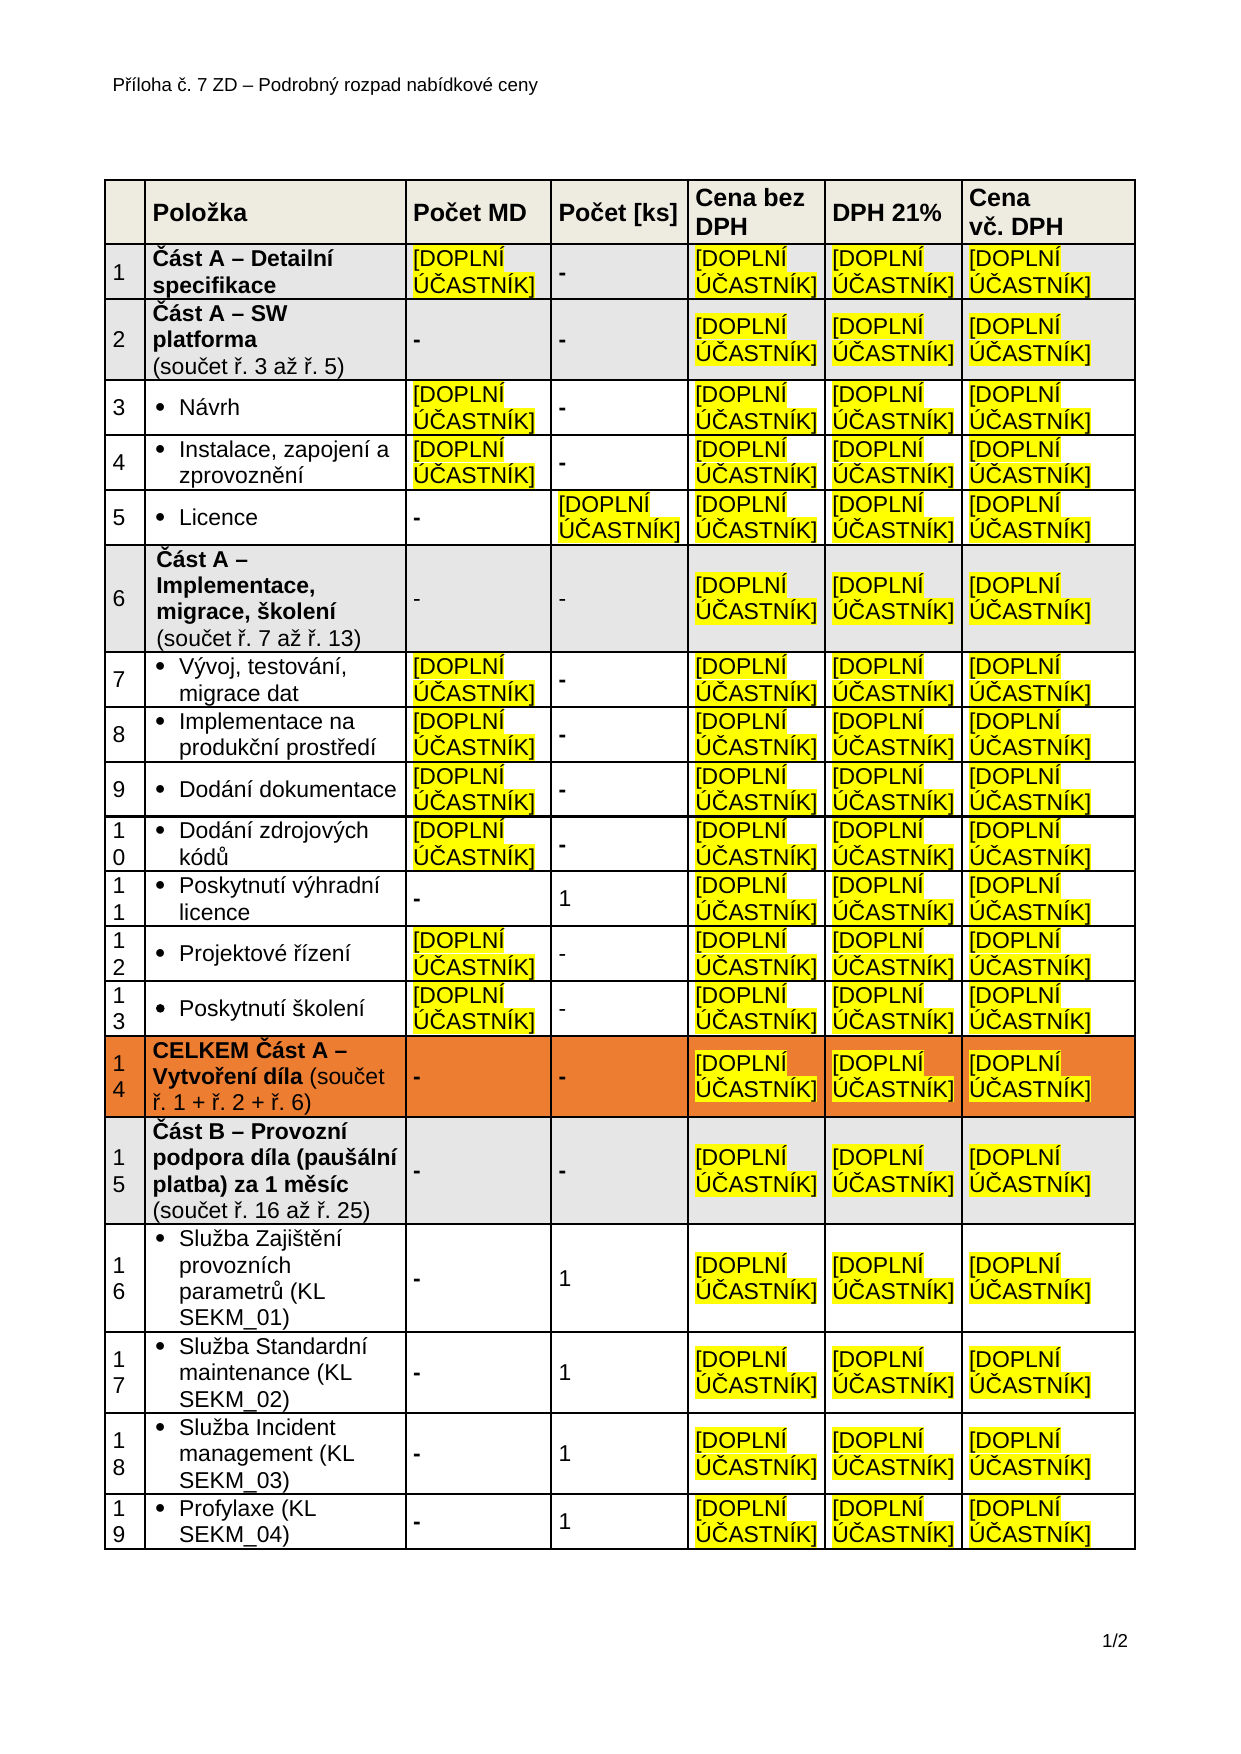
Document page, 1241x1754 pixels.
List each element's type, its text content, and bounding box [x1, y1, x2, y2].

table_cell Dodání dokumentace [146, 763, 405, 815]
table_cell [DOPLNÍ ÚČASTNÍK] [1061, 708, 1134, 761]
table_header Počet [ks] [552, 181, 687, 243]
table_cell [DOPLNÍ ÚČASTNÍK] [963, 1414, 1134, 1493]
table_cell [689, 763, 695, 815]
table_cell [DOPLNÍ ÚČASTNÍK] [689, 653, 824, 706]
table_cell [DOPLNÍ ÚČASTNÍK] [963, 927, 1134, 980]
table_header Cena vč. DPH [963, 181, 1134, 243]
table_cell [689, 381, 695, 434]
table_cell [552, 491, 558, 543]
table_cell [DOPLNÍ ÚČASTNÍK] [689, 1225, 824, 1331]
table_cell 2 [106, 300, 144, 379]
table_cell [DOPLNÍ ÚČASTNÍK] [826, 436, 961, 489]
table_cell 12 [106, 927, 144, 980]
table_cell [DOPLNÍ ÚČASTNÍK] [1061, 872, 1134, 925]
table_cell - [407, 300, 550, 379]
table_cell - [552, 436, 687, 489]
table_cell Služba Standardní maintenance (KL SEKM_02) [146, 1333, 405, 1412]
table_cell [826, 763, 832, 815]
table_cell 14 [106, 1037, 144, 1116]
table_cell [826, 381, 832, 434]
table_cell [DOPLNÍ ÚČASTNÍK] [787, 763, 824, 815]
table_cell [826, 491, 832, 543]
table_cell [DOPLNÍ ÚČASTNÍK] [407, 927, 550, 980]
table_cell Vývoj, testování, migrace dat [146, 653, 405, 706]
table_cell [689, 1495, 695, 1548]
table_cell Poskytnutí výhradní licence [146, 872, 405, 925]
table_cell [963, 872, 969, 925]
table_cell - [407, 872, 550, 925]
table_cell 6 [106, 546, 144, 651]
table_cell [DOPLNÍ ÚČASTNÍK] [826, 300, 961, 379]
table_cell [DOPLNÍ ÚČASTNÍK] [689, 436, 824, 489]
table_cell [DOPLNÍ ÚČASTNÍK] [689, 1118, 824, 1223]
table_cell Část B – Provozní podpora díla (paušální platba) za 1 měsíc (součet ř. 16 až ř. 25) [146, 1118, 405, 1223]
table_cell [DOPLNÍ ÚČASTNÍK] [787, 872, 824, 925]
table_cell 8 [106, 708, 144, 761]
table_cell [DOPLNÍ ÚČASTNÍK] [924, 491, 961, 543]
table_cell [DOPLNÍ ÚČASTNÍK] [1061, 763, 1134, 815]
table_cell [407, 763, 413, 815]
table_cell - [552, 982, 687, 1034]
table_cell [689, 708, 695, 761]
table_cell Instalace, zapojení a zprovoznění [146, 436, 405, 489]
table_cell [DOPLNÍ ÚČASTNÍK] [963, 436, 1134, 489]
table_cell 11 [106, 872, 144, 925]
table_cell - [552, 818, 687, 870]
table_cell [DOPLNÍ ÚČASTNÍK] [787, 491, 824, 543]
table_cell [DOPLNÍ ÚČASTNÍK] [504, 763, 550, 815]
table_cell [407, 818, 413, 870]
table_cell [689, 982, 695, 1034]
table_cell 17 [106, 1333, 144, 1412]
table_cell [DOPLNÍ ÚČASTNÍK] [1061, 818, 1134, 870]
table_cell - [407, 1495, 550, 1548]
table_cell [DOPLNÍ ÚČASTNÍK] [1061, 245, 1134, 298]
table_cell [DOPLNÍ ÚČASTNÍK] [787, 381, 824, 434]
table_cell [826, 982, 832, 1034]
table_header Položka [146, 181, 405, 243]
table_cell - [552, 546, 687, 651]
table_cell - [552, 653, 687, 706]
table_cell - [407, 1414, 550, 1493]
table_cell Část A – Implementace, migrace, školení (součet ř. 7 až ř. 13) [146, 546, 405, 651]
table_cell 15 [106, 1118, 144, 1223]
table_cell [DOPLNÍ ÚČASTNÍK] [689, 1037, 824, 1116]
table_cell [DOPLNÍ ÚČASTNÍK] [924, 381, 961, 434]
table_cell - [407, 1333, 550, 1412]
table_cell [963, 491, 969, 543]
table_cell [DOPLNÍ ÚČASTNÍK] [407, 653, 550, 706]
table_cell Implementace na produkční prostředí [146, 708, 405, 761]
table_cell [DOPLNÍ ÚČASTNÍK] [1061, 982, 1134, 1034]
table_cell 1 [552, 1414, 687, 1493]
table_cell CELKEM Část A – Vytvoření díla (součet ř. 1 + ř. 2 + ř. 6) [146, 1037, 405, 1116]
table_cell [DOPLNÍ ÚČASTNÍK] [963, 300, 1134, 379]
table_cell [DOPLNÍ ÚČASTNÍK] [504, 245, 550, 298]
table_cell [DOPLNÍ ÚČASTNÍK] [924, 872, 961, 925]
table_cell [DOPLNÍ ÚČASTNÍK] [826, 1414, 961, 1493]
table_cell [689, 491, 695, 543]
table_cell 5 [106, 491, 144, 543]
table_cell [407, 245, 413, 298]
table_cell [DOPLNÍ ÚČASTNÍK] [826, 1333, 961, 1412]
table_header [106, 181, 144, 243]
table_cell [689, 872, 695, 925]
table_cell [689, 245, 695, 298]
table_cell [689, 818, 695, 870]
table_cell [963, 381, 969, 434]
table_cell [DOPLNÍ ÚČASTNÍK] [826, 1225, 961, 1331]
table_cell [DOPLNÍ ÚČASTNÍK] [826, 1118, 961, 1223]
table_header Cena bez DPH [689, 181, 824, 243]
table_cell [DOPLNÍ ÚČASTNÍK] [924, 708, 961, 761]
table_cell - [552, 708, 687, 761]
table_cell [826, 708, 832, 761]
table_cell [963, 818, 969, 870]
table_cell 10 [106, 818, 144, 870]
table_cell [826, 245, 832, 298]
table_cell [DOPLNÍ ÚČASTNÍK] [963, 1037, 1134, 1116]
table_cell [DOPLNÍ ÚČASTNÍK] [689, 1333, 824, 1412]
table_cell [DOPLNÍ ÚČASTNÍK] [407, 436, 550, 489]
table_header Počet MD [407, 181, 550, 243]
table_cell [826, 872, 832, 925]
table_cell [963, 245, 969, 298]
table_cell [DOPLNÍ ÚČASTNÍK] [787, 982, 824, 1034]
table_cell Profylaxe (KL SEKM_04) [146, 1495, 405, 1548]
table_cell [DOPLNÍ ÚČASTNÍK] [689, 546, 824, 651]
table_cell - [407, 546, 550, 651]
table_cell 4 [106, 436, 144, 489]
table_cell Projektové řízení [146, 927, 405, 980]
table_cell [DOPLNÍ ÚČASTNÍK] [1061, 1495, 1134, 1548]
table_cell - [407, 1118, 550, 1223]
table_cell [DOPLNÍ ÚČASTNÍK] [504, 818, 550, 870]
table_cell 1 [552, 1495, 687, 1548]
table_cell Část A – SW platforma (součet ř. 3 až ř. 5) [146, 300, 405, 379]
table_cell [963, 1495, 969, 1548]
table_cell [DOPLNÍ ÚČASTNÍK] [963, 1118, 1134, 1223]
table_cell [DOPLNÍ ÚČASTNÍK] [787, 818, 824, 870]
table_cell 3 [106, 381, 144, 434]
table_cell Poskytnutí školení [146, 982, 405, 1034]
table_cell [DOPLNÍ ÚČASTNÍK] [504, 982, 550, 1034]
table_cell Licence [146, 491, 405, 543]
table_cell [DOPLNÍ ÚČASTNÍK] [1061, 381, 1134, 434]
table_cell 9 [106, 763, 144, 815]
table_cell Část A – Detailní specifikace [146, 245, 405, 298]
table_cell [DOPLNÍ ÚČASTNÍK] [924, 818, 961, 870]
table_cell [DOPLNÍ ÚČASTNÍK] [963, 1225, 1134, 1331]
table_cell 1 [552, 1333, 687, 1412]
table_cell 1 [106, 245, 144, 298]
table_cell - [552, 381, 687, 434]
table_cell - [552, 1118, 687, 1223]
table_cell Návrh [146, 381, 405, 434]
table_cell [DOPLNÍ ÚČASTNÍK] [963, 653, 1134, 706]
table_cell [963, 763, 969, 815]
table_cell - [552, 300, 687, 379]
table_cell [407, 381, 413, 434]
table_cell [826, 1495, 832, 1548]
table_cell [DOPLNÍ ÚČASTNÍK] [924, 982, 961, 1034]
table_cell [DOPLNÍ ÚČASTNÍK] [924, 763, 961, 815]
table_cell 1 [552, 872, 687, 925]
table_cell Služba Incident management (KL SEKM_03) [146, 1414, 405, 1493]
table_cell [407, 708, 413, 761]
table_cell [DOPLNÍ ÚČASTNÍK] [787, 1495, 824, 1548]
table_cell 18 [106, 1414, 144, 1493]
table_cell Dodání zdrojových kódů [146, 818, 405, 870]
table_cell 13 [106, 982, 144, 1034]
table_cell [DOPLNÍ ÚČASTNÍK] [1061, 491, 1134, 543]
table_cell Služba Zajištění provozních parametrů (KL SEKM_01) [146, 1225, 405, 1331]
table_cell 7 [106, 653, 144, 706]
table_cell [DOPLNÍ ÚČASTNÍK] [963, 546, 1134, 651]
table_cell - [407, 1225, 550, 1331]
table_cell [DOPLNÍ ÚČASTNÍK] [689, 300, 824, 379]
table_cell [DOPLNÍ ÚČASTNÍK] [650, 491, 687, 543]
table_cell - [407, 1037, 550, 1116]
table_cell [DOPLNÍ ÚČASTNÍK] [689, 927, 824, 980]
table_cell - [552, 245, 687, 298]
table_cell [DOPLNÍ ÚČASTNÍK] [787, 245, 824, 298]
table_cell 1 [552, 1225, 687, 1331]
table_cell 16 [106, 1225, 144, 1331]
table_cell [DOPLNÍ ÚČASTNÍK] [963, 1333, 1134, 1412]
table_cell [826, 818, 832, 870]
table_cell [DOPLNÍ ÚČASTNÍK] [787, 708, 824, 761]
table_cell [DOPLNÍ ÚČASTNÍK] [826, 546, 961, 651]
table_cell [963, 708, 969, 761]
table_cell - [407, 491, 550, 543]
table_cell 19 [106, 1495, 144, 1548]
table_cell [DOPLNÍ ÚČASTNÍK] [504, 708, 550, 761]
table_cell - [552, 763, 687, 815]
table_cell [DOPLNÍ ÚČASTNÍK] [826, 927, 961, 980]
table_cell [DOPLNÍ ÚČASTNÍK] [826, 653, 961, 706]
table_cell [DOPLNÍ ÚČASTNÍK] [924, 1495, 961, 1548]
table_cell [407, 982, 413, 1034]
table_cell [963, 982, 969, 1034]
table_header DPH 21% [826, 181, 961, 243]
table_cell [DOPLNÍ ÚČASTNÍK] [689, 1414, 824, 1493]
table_cell - [552, 1037, 687, 1116]
table_cell [DOPLNÍ ÚČASTNÍK] [924, 245, 961, 298]
table_cell - [552, 927, 687, 980]
table_cell [DOPLNÍ ÚČASTNÍK] [504, 381, 550, 434]
table_cell [DOPLNÍ ÚČASTNÍK] [826, 1037, 961, 1116]
